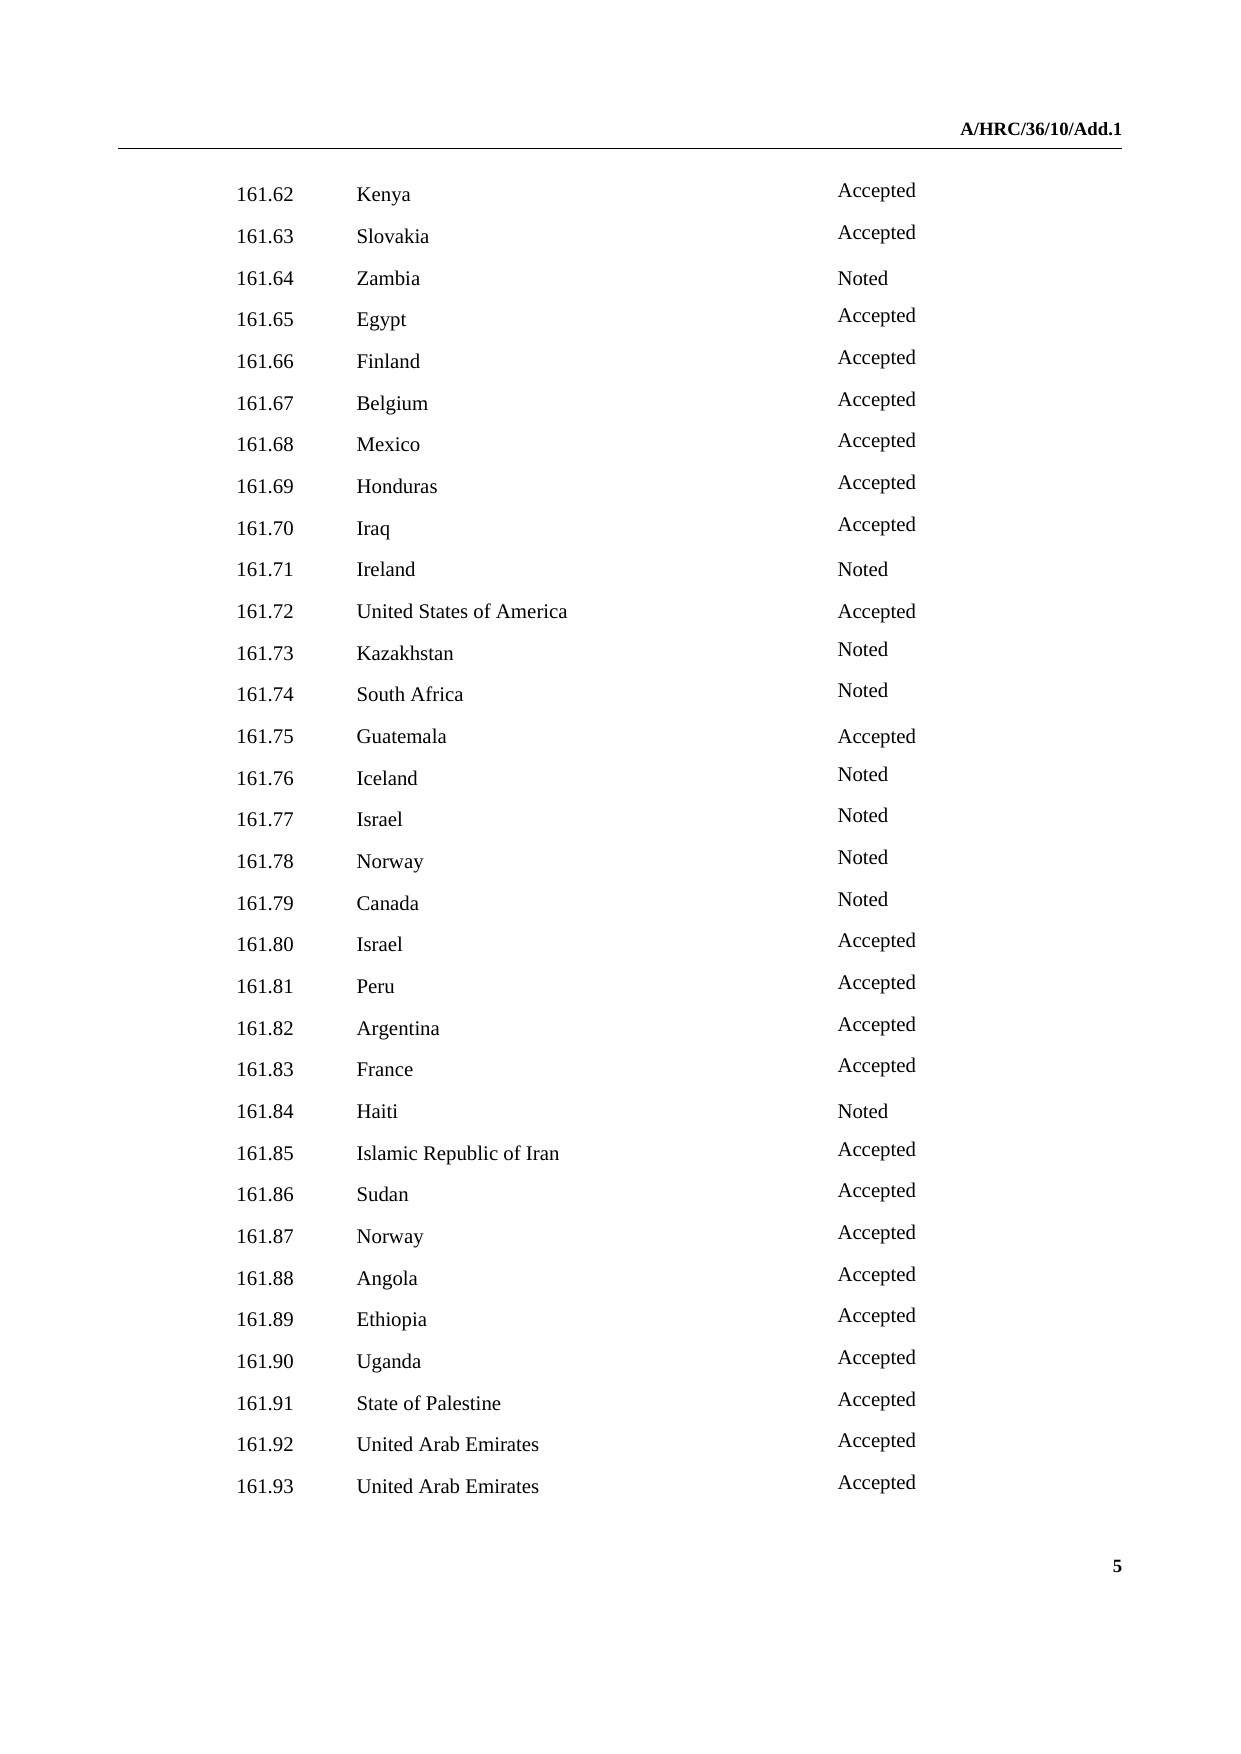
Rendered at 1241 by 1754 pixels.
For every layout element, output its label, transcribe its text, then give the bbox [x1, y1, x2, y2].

table_cell Haiti [356, 1094, 837, 1136]
table_cell Accepted [837, 177, 1122, 219]
table_cell 161.91 [236, 1386, 356, 1427]
table_cell 161.87 [236, 1219, 356, 1261]
table_cell 161.73 [236, 636, 356, 677]
table_cell Uganda [356, 1344, 837, 1386]
table_cell 161.83 [236, 1052, 356, 1094]
table_cell 161.82 [236, 1011, 356, 1052]
table_cell 161.69 [236, 469, 356, 511]
table_cell Canada [356, 886, 837, 927]
table_cell Noted [837, 761, 1122, 802]
table_cell 161.63 [236, 219, 356, 261]
table_cell Accepted [837, 1427, 1122, 1469]
table_cell Egypt [356, 302, 837, 344]
table_cell 161.80 [236, 927, 356, 969]
table_cell 161.79 [236, 886, 356, 927]
table_cell 161.88 [236, 1261, 356, 1302]
table_cell Noted [837, 677, 1122, 719]
table_cell 161.66 [236, 344, 356, 386]
table_cell Accepted [837, 1011, 1122, 1052]
table_cell Accepted [837, 427, 1122, 469]
table_cell 161.89 [236, 1302, 356, 1344]
table_cell Accepted [837, 969, 1122, 1011]
table_cell Noted [837, 844, 1122, 886]
table_cell Islamic Republic of Iran [356, 1136, 837, 1177]
table_cell Norway [356, 844, 837, 886]
table_cell Peru [356, 969, 837, 1011]
table_cell 161.85 [236, 1136, 356, 1177]
table_cell 161.70 [236, 511, 356, 552]
table_cell 161.71 [236, 552, 356, 594]
table_cell Accepted [837, 594, 1122, 636]
table_cell State of Palestine [356, 1386, 837, 1427]
table_cell Noted [837, 552, 1122, 594]
table_cell Accepted [837, 344, 1122, 386]
table_cell Ireland [356, 552, 837, 594]
table_cell Accepted [837, 1302, 1122, 1344]
table_cell Norway [356, 1219, 837, 1261]
table_cell Accepted [837, 719, 1122, 761]
table_cell Accepted [837, 1177, 1122, 1219]
table_cell 161.68 [236, 427, 356, 469]
table_cell United Arab Emirates [356, 1469, 837, 1511]
table_cell Finland [356, 344, 837, 386]
table_cell Accepted [837, 1469, 1122, 1511]
table_cell Iceland [356, 761, 837, 802]
table_cell 161.76 [236, 761, 356, 802]
table_cell Noted [837, 886, 1122, 927]
table_cell 161.62 [236, 177, 356, 219]
table_cell Accepted [837, 511, 1122, 552]
table_cell 161.93 [236, 1469, 356, 1511]
table_cell 161.72 [236, 594, 356, 636]
table_cell Accepted [837, 1344, 1122, 1386]
table_cell South Africa [356, 677, 837, 719]
table_cell Accepted [837, 1261, 1122, 1302]
table_cell 161.74 [236, 677, 356, 719]
table_cell Israel [356, 802, 837, 844]
table_cell Noted [837, 636, 1122, 677]
table_cell 161.86 [236, 1177, 356, 1219]
table_cell France [356, 1052, 837, 1094]
table_cell Accepted [837, 469, 1122, 511]
table_cell Accepted [837, 1052, 1122, 1094]
table_cell 161.64 [236, 261, 356, 302]
table_cell Ethiopia [356, 1302, 837, 1344]
table_cell Accepted [837, 1219, 1122, 1261]
table_cell Noted [837, 802, 1122, 844]
table_cell Noted [837, 261, 1122, 302]
table_cell 161.92 [236, 1427, 356, 1469]
table_cell 161.65 [236, 302, 356, 344]
table_cell Accepted [837, 1136, 1122, 1177]
table_cell 161.78 [236, 844, 356, 886]
table_cell Kazakhstan [356, 636, 837, 677]
table_cell Iraq [356, 511, 837, 552]
table_cell Argentina [356, 1011, 837, 1052]
table_cell Accepted [837, 386, 1122, 427]
table_cell Accepted [837, 302, 1122, 344]
table_cell Mexico [356, 427, 837, 469]
table_cell Kenya [356, 177, 837, 219]
table_cell United States of America [356, 594, 837, 636]
table_cell Sudan [356, 1177, 837, 1219]
table_cell United Arab Emirates [356, 1427, 837, 1469]
table_cell Guatemala [356, 719, 837, 761]
table_cell 161.75 [236, 719, 356, 761]
table_cell Zambia [356, 261, 837, 302]
table_cell 161.81 [236, 969, 356, 1011]
table_cell Israel [356, 927, 837, 969]
table_cell Accepted [837, 1386, 1122, 1427]
table_cell Slovakia [356, 219, 837, 261]
table_cell 161.90 [236, 1344, 356, 1386]
table_cell Angola [356, 1261, 837, 1302]
table_cell Accepted [837, 927, 1122, 969]
table_cell Noted [837, 1094, 1122, 1136]
table_cell 161.77 [236, 802, 356, 844]
table_cell Belgium [356, 386, 837, 427]
table_cell 161.67 [236, 386, 356, 427]
table_cell 161.84 [236, 1094, 356, 1136]
table_cell Honduras [356, 469, 837, 511]
table_cell Accepted [837, 219, 1122, 261]
